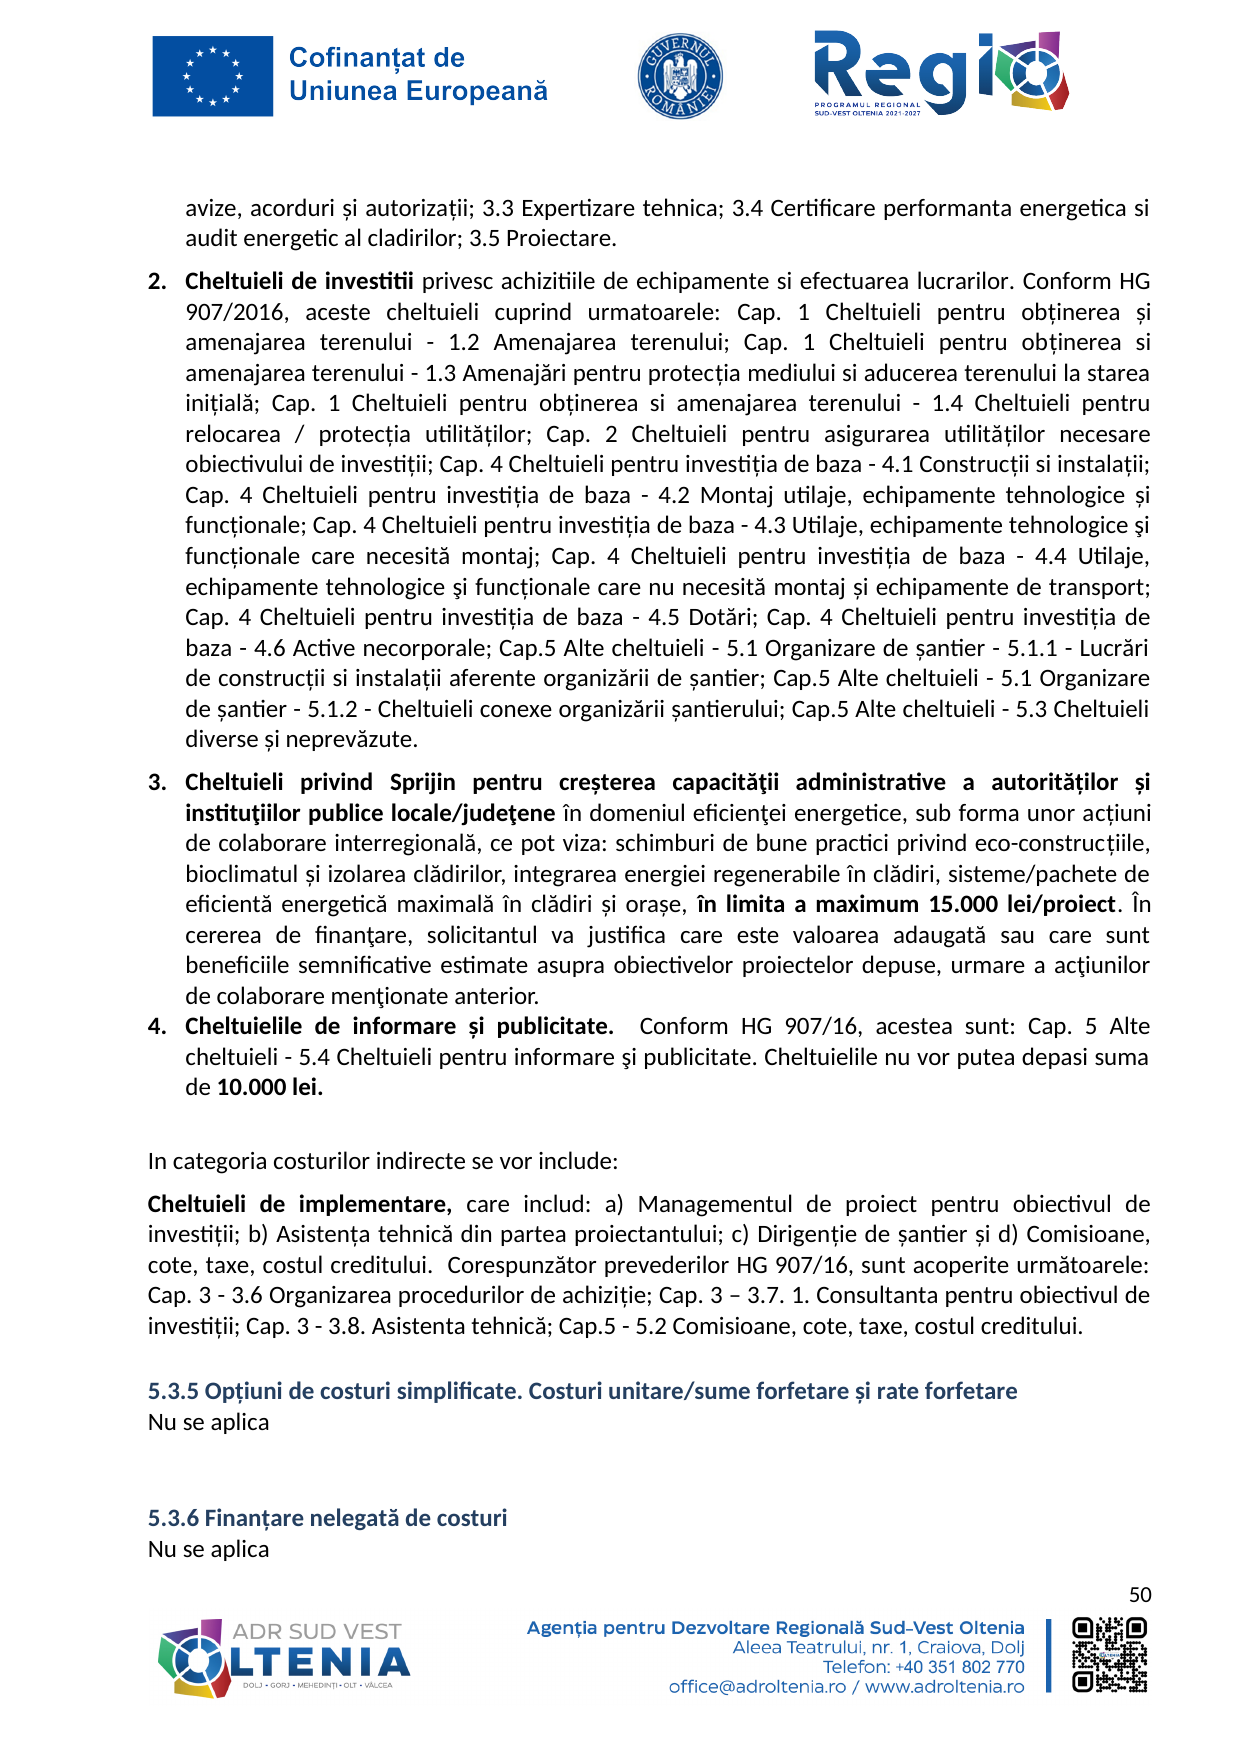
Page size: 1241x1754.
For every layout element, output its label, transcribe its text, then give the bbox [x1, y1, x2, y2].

picture [148, 1608, 1152, 1706]
text Cheltuieli de implementare, care includ: a) Managementul de proiect pentru obiectivul de investiții; b) Asistența tehnică din partea proiectantului; c) Dirigenție de șantier și d) Comisioane, cote, taxe, costul creditului. Corespunzător prevederilor HG 907/16, sunt acoperite următoarele: Cap. 3 - 3.6 Organizarea procedurilor de achiziție; Cap. 3 – 3.7. 1. Consultanta pentru obiectivul de investiții; Cap. 3 - 3.8. Asistenta tehnică; Cap.5 - 5.2 Comisioane, cote, taxe, costul creditului. [148, 1188, 1152, 1341]
text Nu se aplica [148, 1533, 1152, 1563]
subtitle 5.3.6 Finanțare nelegată de costuri [148, 1502, 1152, 1533]
text In categoria costurilor indirecte se vor include: [148, 1145, 1152, 1176]
picture [147, 31, 550, 120]
picture [633, 31, 728, 121]
picture [812, 29, 1071, 119]
list Cheltuieli privind Sprijin pentru creșterea capacităţii administrative a autorităților și instituţiilor publice locale/judeţene în domeniul eficienţei energetice, sub forma unor acțiuni de colaborare interregională, ce pot viza: schimburi de bune practici privind eco-construcțiile, bioclimatul și izolarea clădirilor, integrarea energiei regenerabile în clădiri, sisteme/pachete de eficientă energetică maximală în clădiri și orașe, în limita a maximum 15.000 lei/proiect. În cererea de finanţare, solicitantul va justifica care este valoarea adaugată sau care sunt beneficiile semnificative estimate asupra obiectivelor proiectelor depuse, urmare a acţiunilor de colaborare menţionate anterior. [148, 766, 1152, 1010]
text Nu se aplica [148, 1406, 1152, 1436]
list Cheltuielile de informare și publicitate. Conform HG 907/16, acestea sunt: Cap. 5 Alte cheltuieli - 5.4 Cheltuieli pentru informare şi publicitate. Cheltuielile nu vor putea depasi suma de 10.000 lei. [148, 1010, 1152, 1102]
list Cheltuieli de investitii privesc achizitiile de echipamente si efectuarea lucrarilor. Conform HG 907/2016, aceste cheltuieli cuprind urmatoarele: Cap. 1 Cheltuieli pentru obținerea și amenajarea terenului - 1.2 Amenajarea terenului; Cap. 1 Cheltuieli pentru obținerea si amenajarea terenului - 1.3 Amenajări pentru protecția mediului si aducerea terenului la starea inițială; Cap. 1 Cheltuieli pentru obținerea si amenajarea terenului - 1.4 Cheltuieli pentru relocarea / protecția utilităților; Cap. 2 Cheltuieli pentru asigurarea utilităților necesare obiectivului de investiții; Cap. 4 Cheltuieli pentru investiția de baza - 4.1 Construcții si instalații; Cap. 4 Cheltuieli pentru investiția de baza - 4.2 Montaj utilaje, echipamente tehnologice și funcționale; Cap. 4 Cheltuieli pentru investiția de baza - 4.3 Utilaje, echipamente tehnologice şi funcționale care necesită montaj; Cap. 4 Cheltuieli pentru investiția de baza - 4.4 Utilaje, echipamente tehnologice şi funcționale care nu necesită montaj și echipamente de transport; Cap. 4 Cheltuieli pentru investiția de baza - 4.5 Dotări; Cap. 4 Cheltuieli pentru investiția de baza - 4.6 Active necorporale; Cap.5 Alte cheltuieli - 5.1 Organizare de șantier - 5.1.1 - Lucrări de construcții si instalații aferente organizării de șantier; Cap.5 Alte cheltuieli - 5.1 Organizare de șantier - 5.1.2 - Cheltuieli conexe organizării șantierului; Cap.5 Alte cheltuieli - 5.3 Cheltuieli diverse și neprevăzute. [148, 265, 1152, 754]
subtitle 5.3.5 Opțiuni de costuri simplificate. Costuri unitare/sume forfetare și rate forfetare [148, 1375, 1152, 1406]
